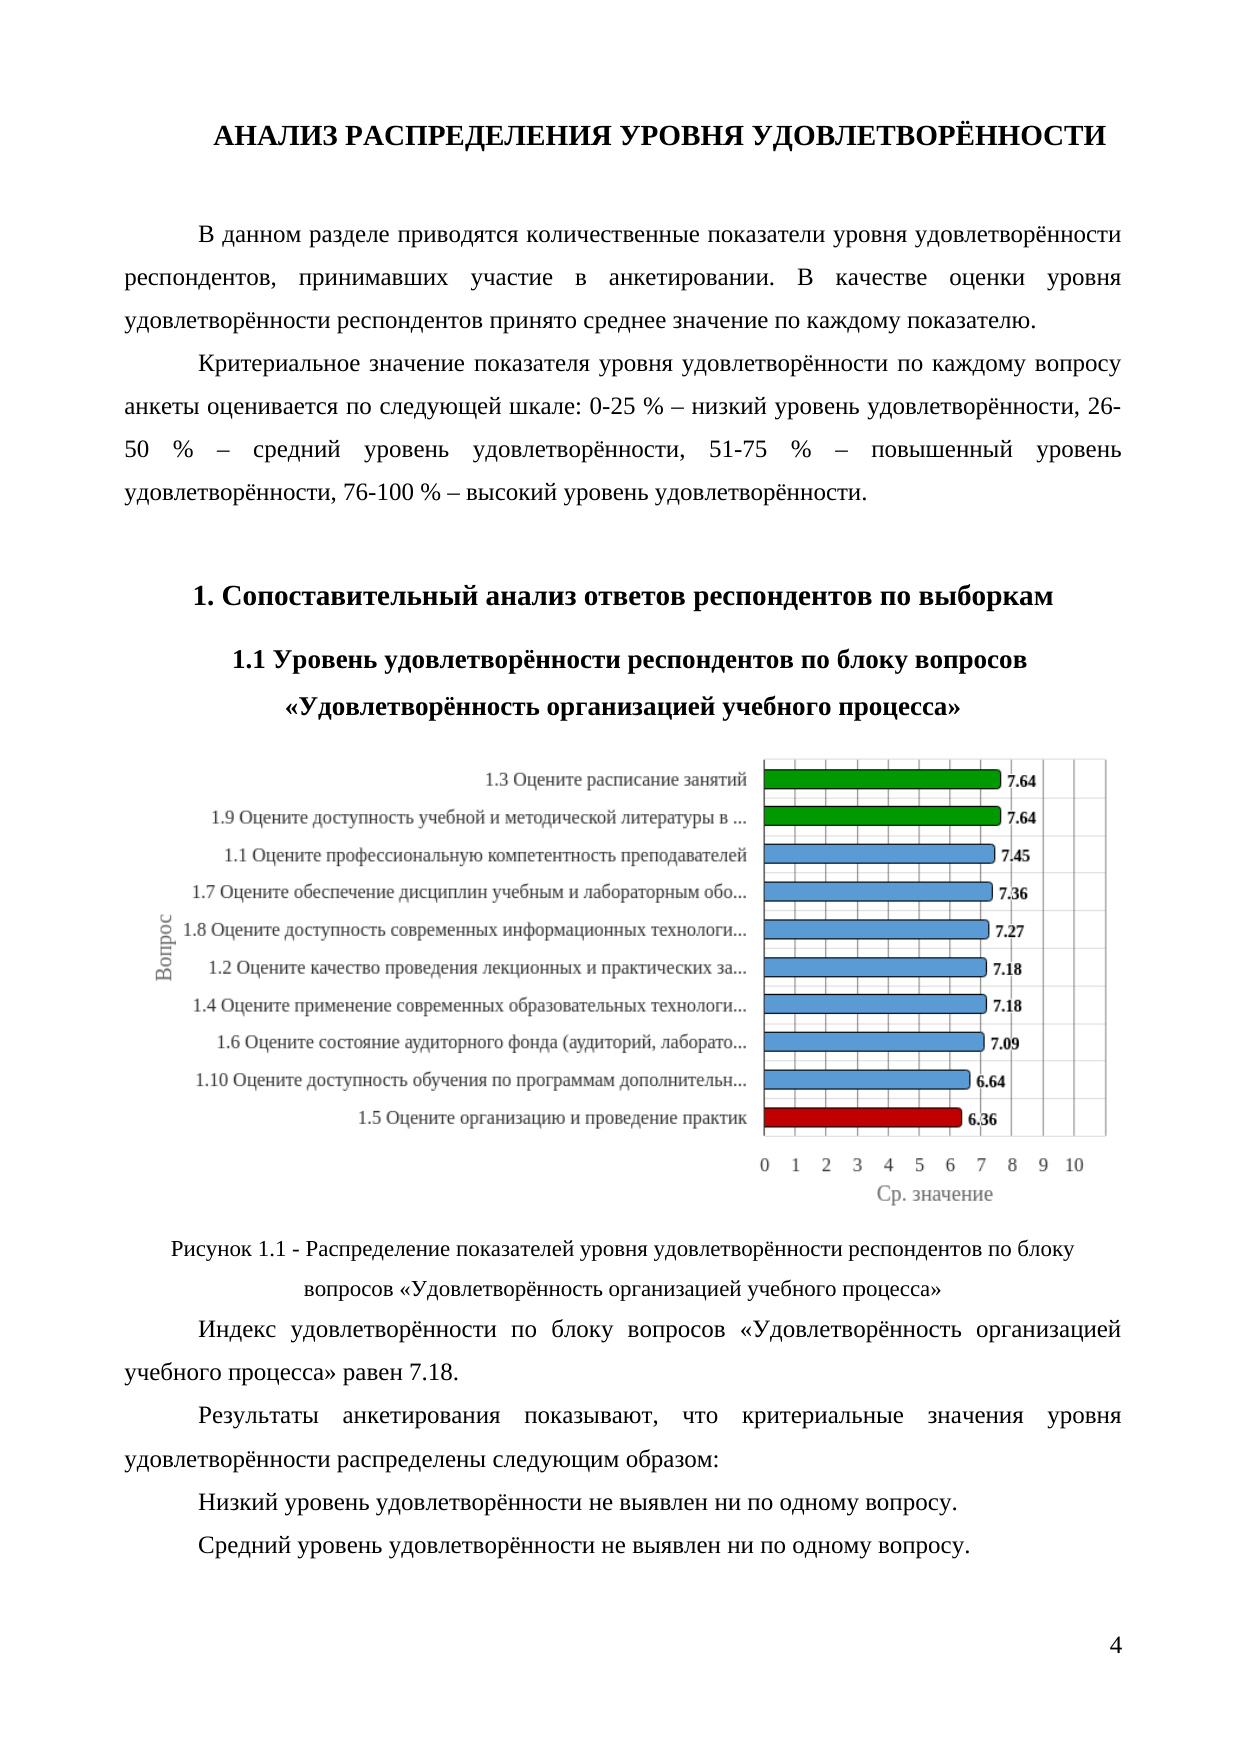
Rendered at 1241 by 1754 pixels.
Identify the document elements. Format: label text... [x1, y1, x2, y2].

text В данном разделе приводятся количественные показатели уровня удовлетворённости респондентов, принимавших участие в анкетировании. В качестве оценки уровня удовлетворённости респондентов принято среднее значение по каждому показателю. [124, 219, 1122, 334]
text Низкий уровень удовлетворённости не выявлен ни по одному вопросу. [124, 1487, 1122, 1516]
text Средний уровень удовлетворённости не выявлен ни по одному вопросу. [124, 1530, 1122, 1559]
text Рисунок 1.1 - Распределение показателей уровня удовлетворённости респондентов по блоку вопросов «Удовлетворённость организацией учебного процесса» [124, 1235, 1122, 1301]
picture [124, 749, 1129, 1221]
text Критериальное значение показателя уровня удовлетворённости по каждому вопросу анкеты оценивается по следующей шкале: 0-25 % – низкий уровень удовлетворённости, 26-50 % – средний уровень удовлетворённости, 51-75 % – повышенный уровень удовлетворённости, 76-100 % – высокий уровень удовлетворённости. [124, 348, 1122, 506]
text Результаты анкетирования показывают, что критериальные значения уровня удовлетворённости распределены следующим образом: [124, 1401, 1122, 1472]
subtitle 1.1 Уровень удовлетворённости респондентов по блоку вопросов «Удовлетворённость организацией учебного процесса» [124, 643, 1122, 721]
subtitle АНАЛИЗ РАСПРЕДЕЛЕНИЯ УРОВНЯ УДОВЛЕТВОРЁННОСТИ [124, 118, 1122, 152]
text Индекс удовлетворённости по блоку вопросов «Удовлетворённость организацией учебного процесса» равен 7.18. [124, 1314, 1122, 1386]
subtitle 1. Сопоставительный анализ ответов респондентов по выборкам [124, 578, 1122, 612]
